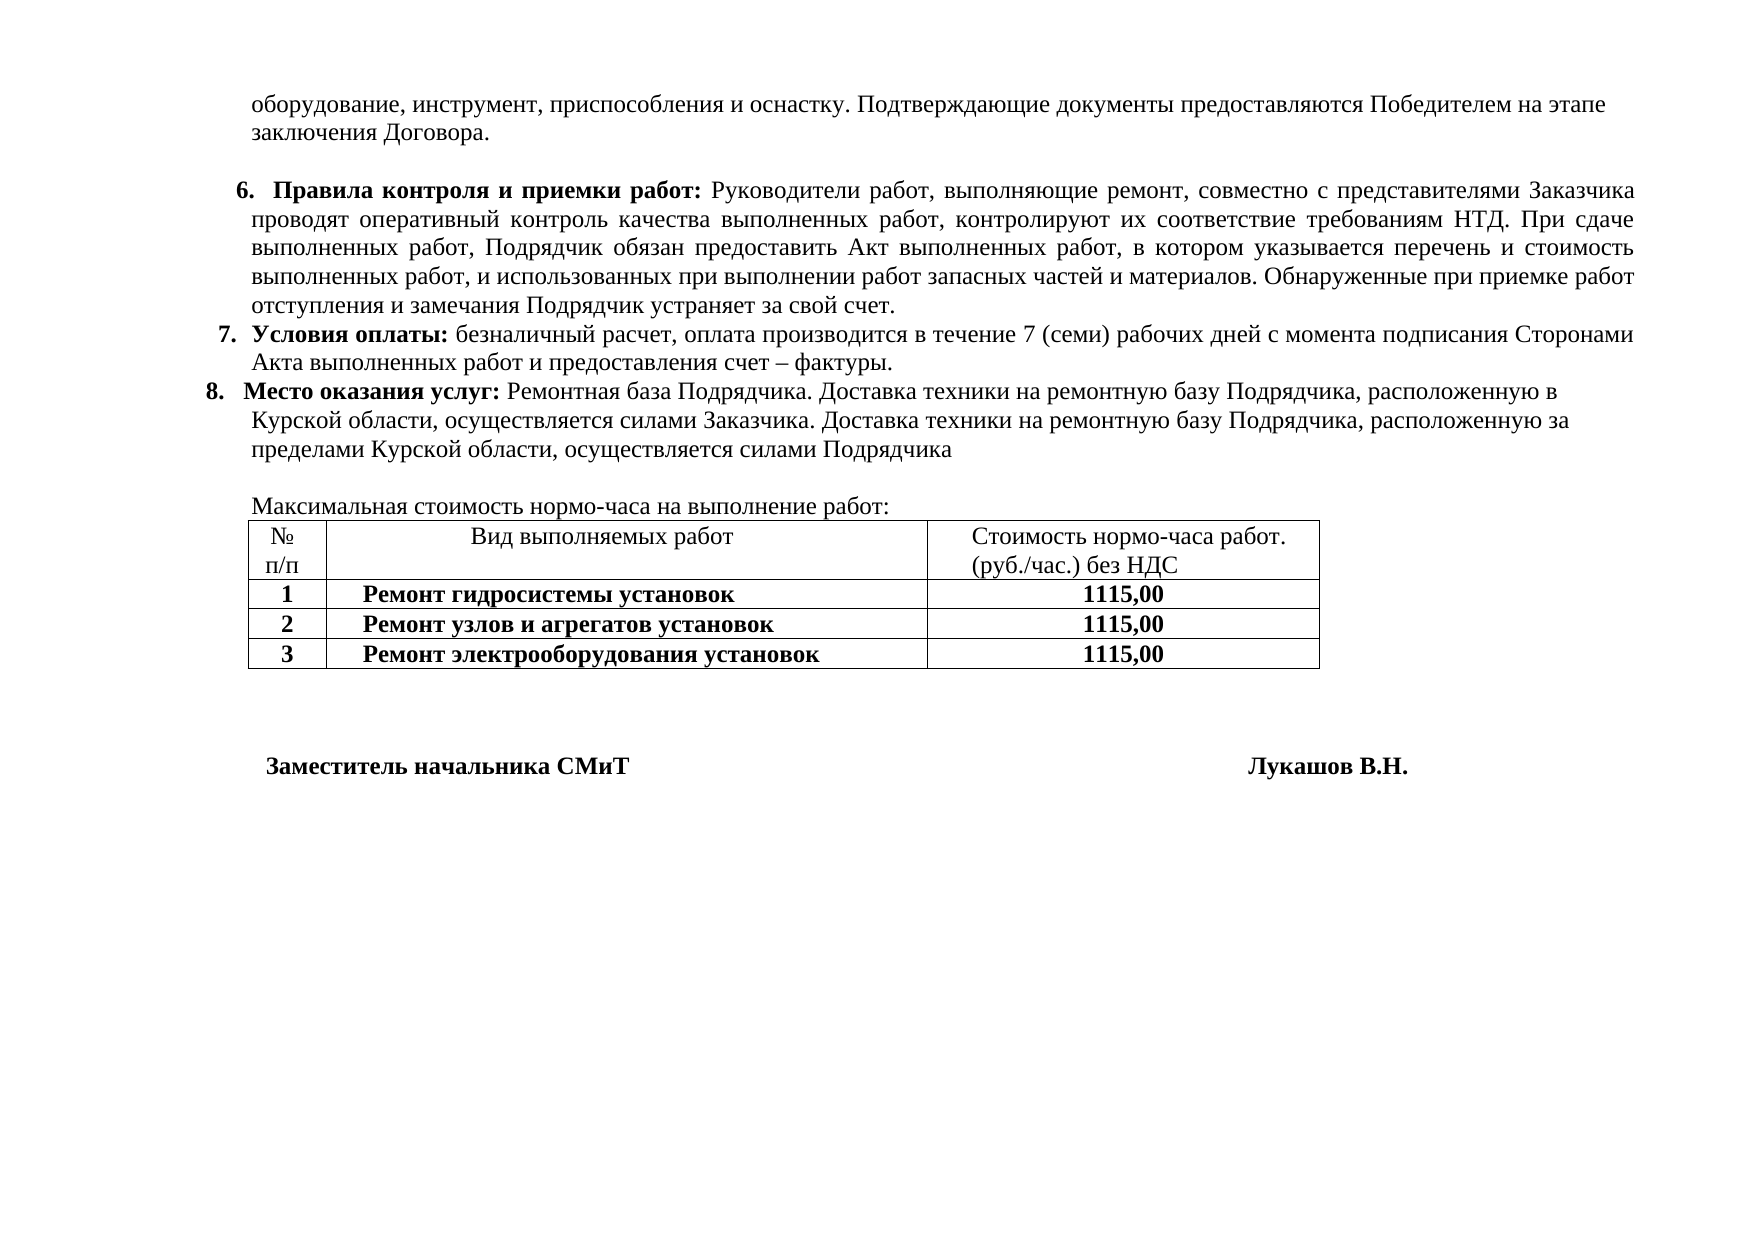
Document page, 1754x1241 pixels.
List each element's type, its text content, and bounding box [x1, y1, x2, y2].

table_cell Ремонт гидросистемы установок [327, 580, 927, 608]
table_header Стоимость нормо-часа работ. (руб./час.) без НДС [928, 521, 1319, 578]
text 7. Условия оплаты: безналичный расчет, оплата производится в течение 7 (семи) рабочих дней с момента подписания Сторонами Акта выполненных работ и предоставления счет – фактуры. [118, 319, 1636, 376]
table_header № п/п [249, 521, 326, 578]
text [251, 89, 1636, 146]
text 6. Правила контроля и приемки работ: Руководители работ, выполняющие ремонт, совместно с представителями Заказчика проводят оперативный контроль качества выполненных работ, контролируют их соответствие требованиям НТД. При сдаче выполненных работ, Подрядчик обязан предоставить Акт выполненных работ, в котором указывается перечень и стоимость выполненных работ, и использованных при выполнении работ запасных частей и материалов. Обнаруженные при приемке работ отступления и замечания Подрядчик устраняет за свой счет. [148, 175, 1636, 319]
table_cell 1115,00 [928, 639, 1319, 668]
table_cell 1 [249, 580, 326, 608]
table_cell Ремонт электрооборудования установок [327, 639, 927, 668]
table_cell 1115,00 [928, 609, 1319, 638]
table_cell 3 [249, 639, 326, 668]
text 8. Место оказания услуг: Ремонтная база Подрядчика. Доставка техники на ремонтную базу Подрядчика, расположенную в Курской области, осуществляется силами Заказчика. Доставка техники на ремонтную базу Подрядчика, расположенную за пределами Курской области, осуществляется силами Подрядчика [118, 376, 1636, 462]
table_cell 1115,00 [928, 580, 1319, 608]
text Максимальная стоимость нормо-часа на выполнение работ: [251, 491, 1636, 520]
text Заместитель начальника СМиТ Лукашов В.Н. [192, 751, 1636, 780]
table_cell 2 [249, 609, 326, 638]
table_cell Ремонт узлов и агрегатов установок [327, 609, 927, 638]
table_header Вид выполняемых работ [327, 521, 927, 578]
